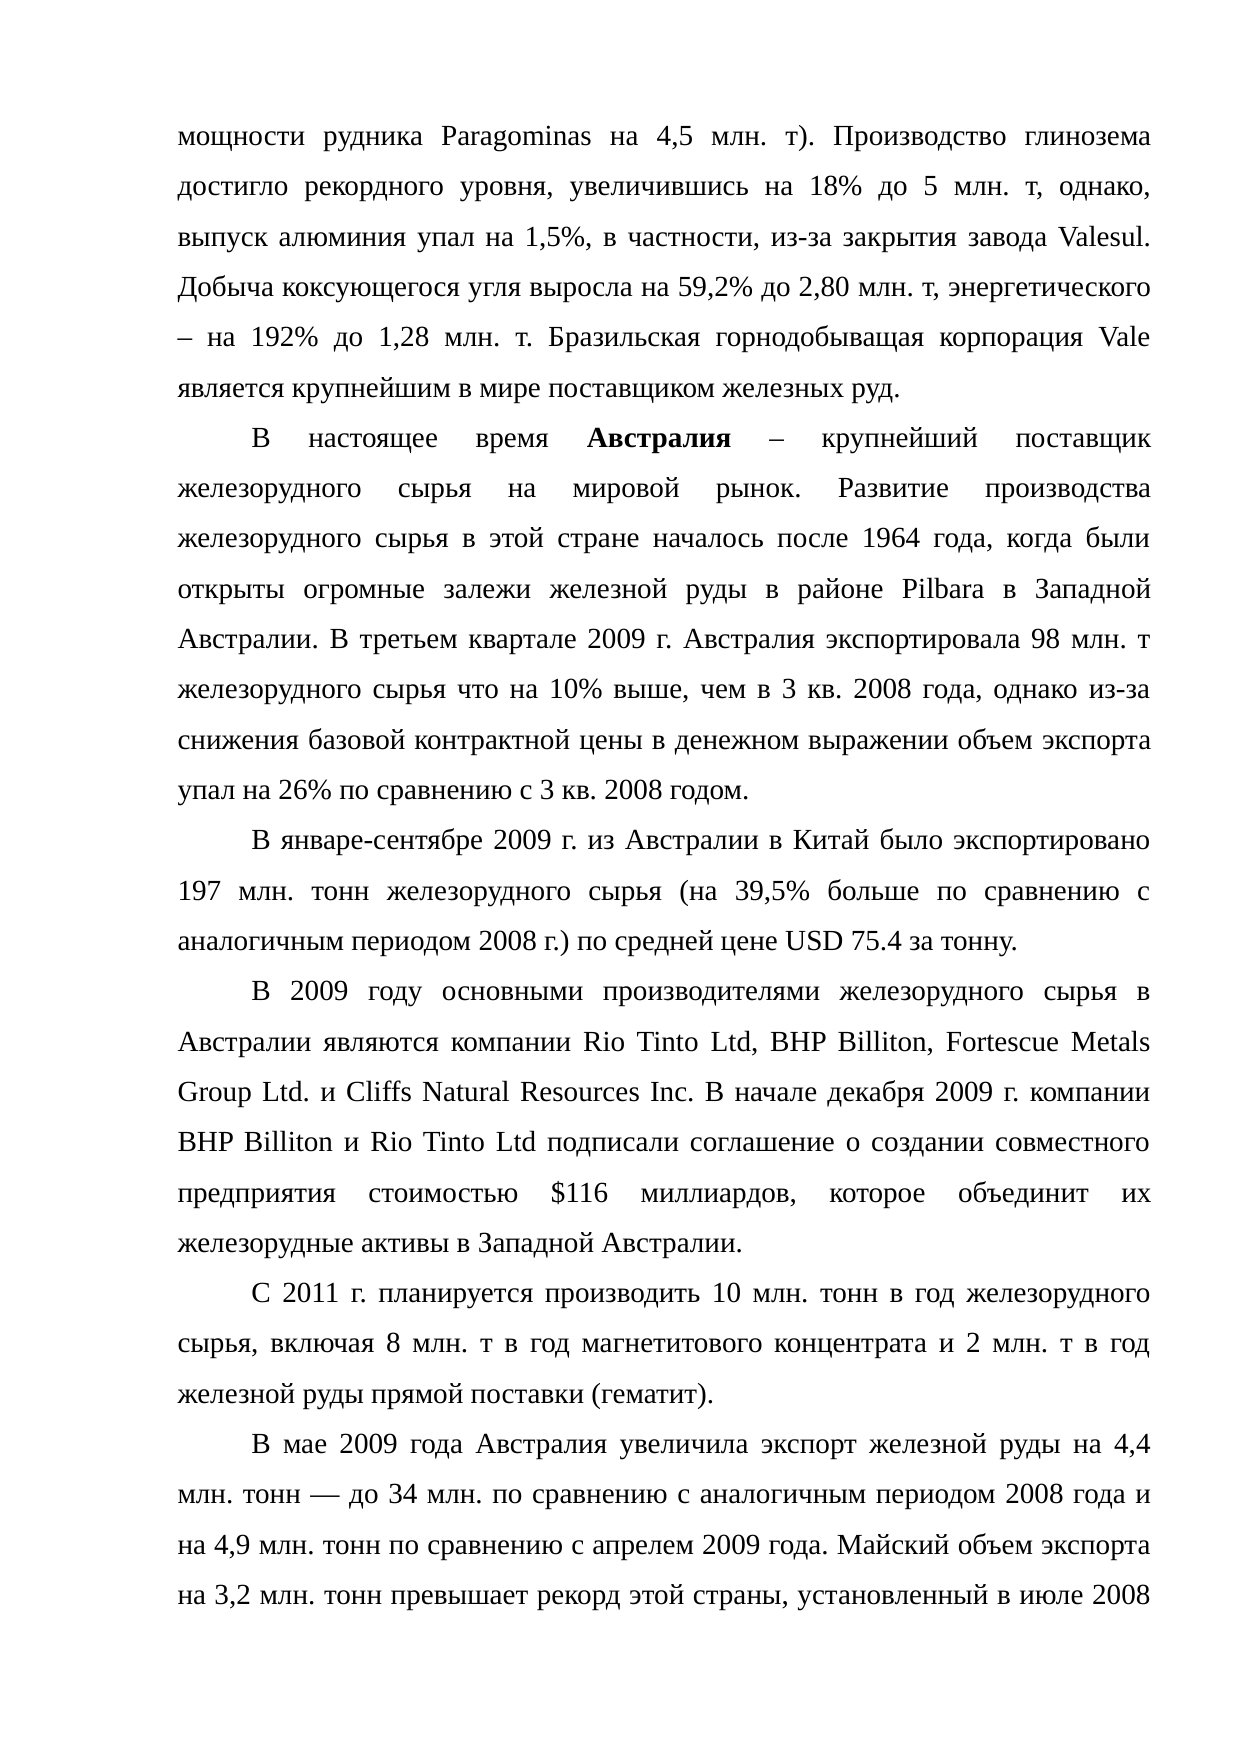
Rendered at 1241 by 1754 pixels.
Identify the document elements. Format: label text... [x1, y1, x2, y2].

subtitle В январе-сентябре 2009 г. из Австралии в Китай было экспортировано 197 млн. тонн железорудного сырья (на 39,5% больше по сравнению с аналогичным периодом 2008 г.) по средней цене USD 75.4 за тонну. [177, 822, 1152, 957]
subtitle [177, 118, 1152, 403]
subtitle В 2009 году основными производителями железорудного сырья в Австралии являются компании Rio Tinto Ltd, BHP Billiton, Fortescue Metals Group Ltd. и Cliffs Natural Resources Inc. В начале декабря 2009 г. компании BHP Billiton и Rio Tinto Ltd подписали соглашение о создании совместного предприятия стоимостью $116 миллиардов, которое объединит их железорудные активы в Западной Австралии. [177, 973, 1152, 1258]
subtitle В настоящее время Австралия – крупнейший поставщик железорудного сырья на мировой рынок. Развитие производства железорудного сырья в этой стране началось после 1964 года, когда были открыты огромные залежи железной руды в районе Pilbara в Западной Австралии. В третьем квартале 2009 г. Австралия экспортировала 98 млн. т железорудного сырья что на 10% выше, чем в 3 кв. 2008 года, однако из-за снижения базовой контрактной цены в денежном выражении объем экспорта упал на 26% по сравнению с 3 кв. 2008 годом. [177, 420, 1152, 806]
subtitle С 2011 г. планируется производить 10 млн. тонн в год железорудного сырья, включая 8 млн. т в год магнетитового концентрата и 2 млн. т в год железной руды прямой поставки (гематит). [177, 1275, 1152, 1409]
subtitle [177, 1426, 1152, 1611]
